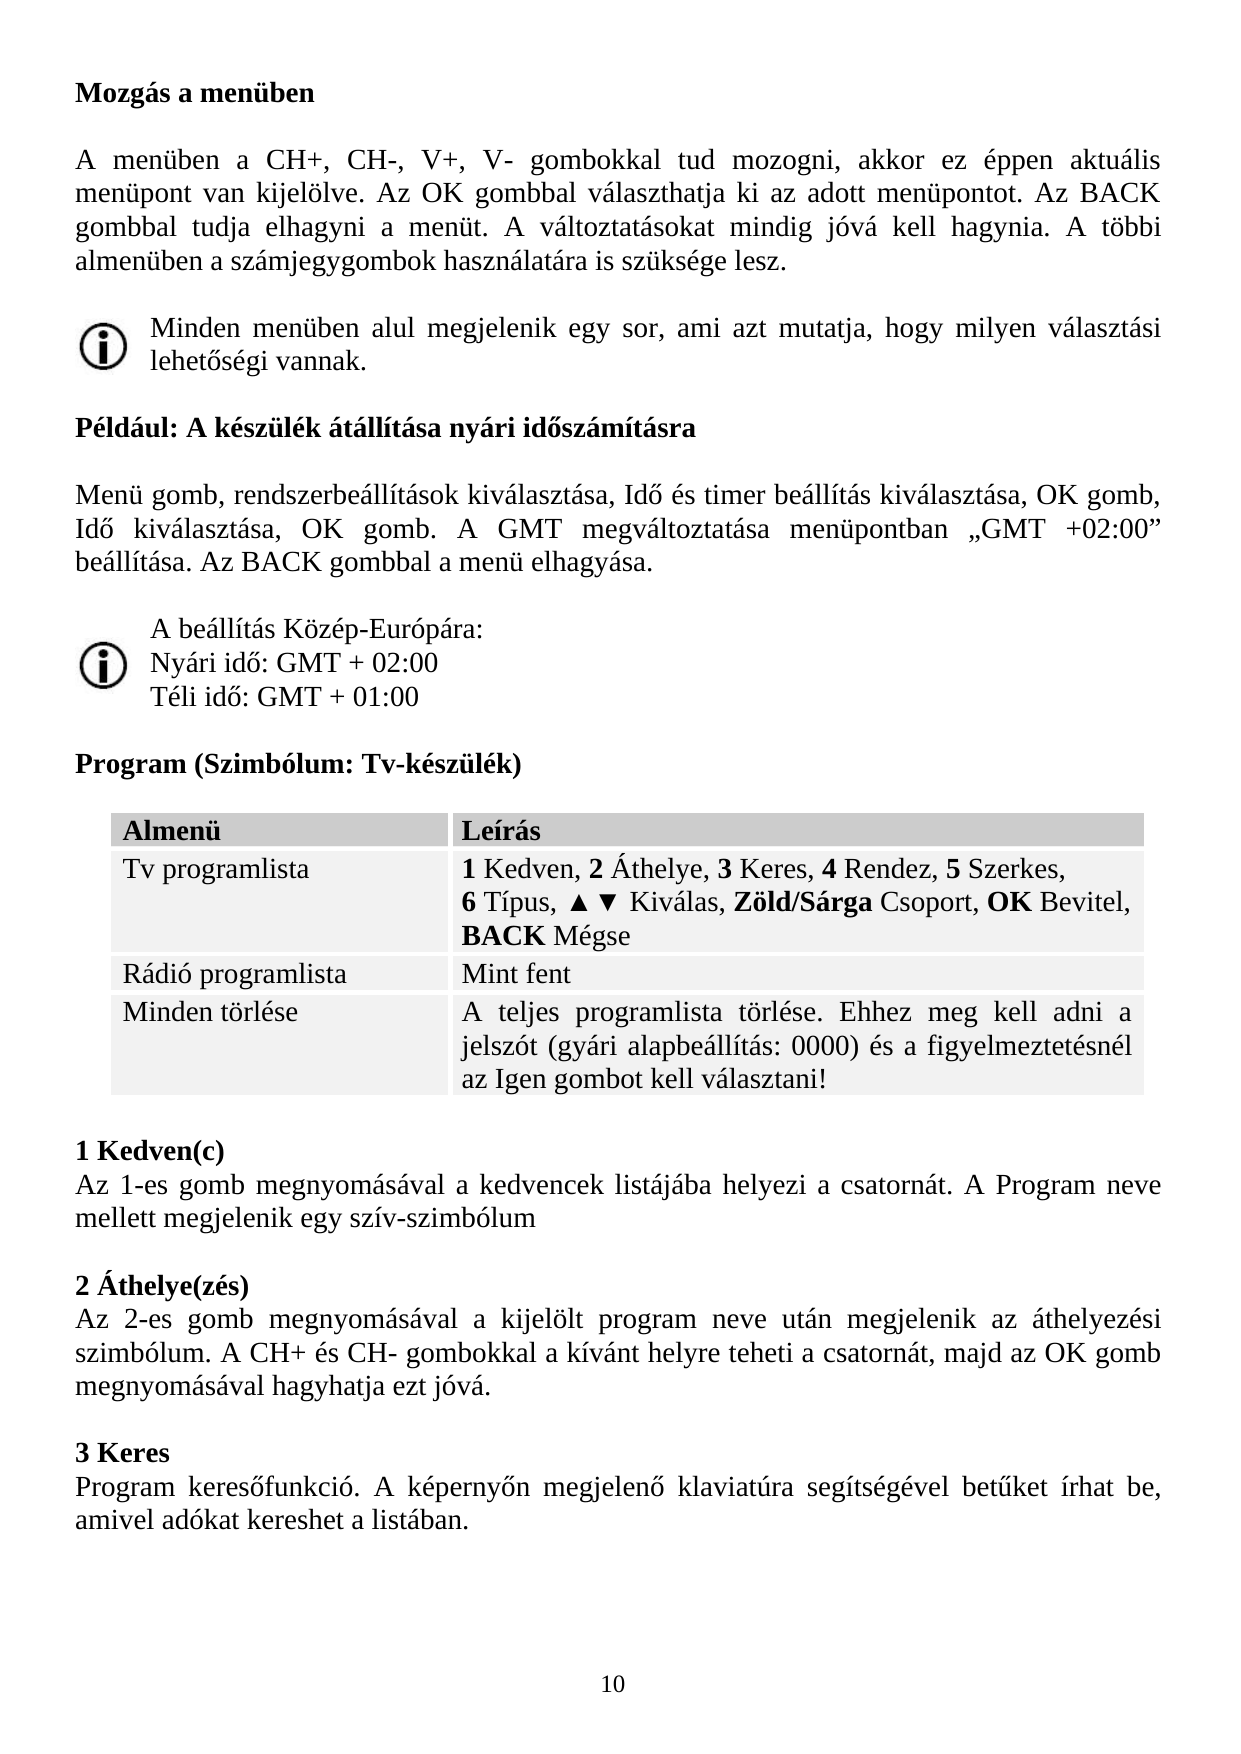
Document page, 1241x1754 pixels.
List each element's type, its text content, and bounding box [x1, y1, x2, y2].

text Menü gomb, rendszerbeállítások kiválasztása, Idő és timer beállítás kiválasztása, OK gomb, Idő kiválasztása, OK gomb. A GMT megváltoztatása menüpontban „GMT +02:00” beállítása. Az BACK gombbal a menü elhagyása. [75, 477, 1162, 578]
table_cell Tv programlista [111, 851, 448, 952]
text Program keresőfunkció. A képernyőn megjelenő klaviatúra segítségével betűket írhat be, amivel adókat kereshet a listában. [75, 1469, 1162, 1536]
text 3 Keres [75, 1435, 1162, 1469]
table_cell 1 Kedven, 2 Áthelye, 3 Keres, 4 Rendez, 5 Szerkes, 6 Típus, ▲▼ Kiválas, Zöld/Sárga Csoport, OK Bevitel, BACK Mégse [453, 851, 1144, 952]
table_header Leírás [453, 813, 1144, 846]
picture [75, 318, 132, 375]
text Mozgás a menüben [75, 75, 1162, 108]
table_cell Rádió programlista [111, 956, 448, 990]
text Téli idő: GMT + 01:00 [75, 679, 1162, 712]
table_cell A teljes programlista törlése. Ehhez meg kell adni a jelszót (gyári alapbeállítás: 0000) és a figyelmeztetésnél az Igen gombot kell választani! [453, 995, 1144, 1095]
text A menüben a CH+, CH-, V+, V- gombokkal tud mozogni, akkor ez éppen aktuális menüpont van kijelölve. Az OK gombbal választhatja ki az adott menüpontot. Az BACK gombbal tudja elhagyni a menüt. A változtatásokat mindig jóvá kell hagynia. A többi almenüben a számjegygombok használatára is szüksége lesz. [75, 142, 1162, 276]
text Az 2-es gomb megnyomásával a kijelölt program neve után megjelenik az áthelyezési szimbólum. A CH+ és CH- gombokkal a kívánt helyre teheti a csatornát, majd az OK gomb megnyomásával hagyhatja ezt jóvá. [75, 1301, 1162, 1402]
text A beállítás Közép-Európára: [75, 612, 1162, 645]
text Például: A készülék átállítása nyári időszámításra [75, 410, 1162, 444]
table_cell Mint fent [453, 956, 1144, 990]
table_cell Minden törlése [111, 995, 448, 1095]
picture [75, 637, 132, 694]
table_header Almenü [111, 813, 448, 846]
text Program (Szimbólum: Tv-készülék) [75, 746, 1162, 779]
text Nyári idő: GMT + 02:00 [132, 645, 1162, 679]
text 2 Áthelye(zés) [75, 1268, 1162, 1301]
text Az 1-es gomb megnyomásával a kedvencek listájába helyezi a csatornát. A Program neve mellett megjelenik egy szív-szimbólum [75, 1167, 1162, 1234]
text Minden menüben alul megjelenik egy sor, ami azt mutatja, hogy milyen választási lehetőségi vannak. [75, 310, 1162, 377]
text 1 Kedven(c) [75, 1133, 1162, 1167]
